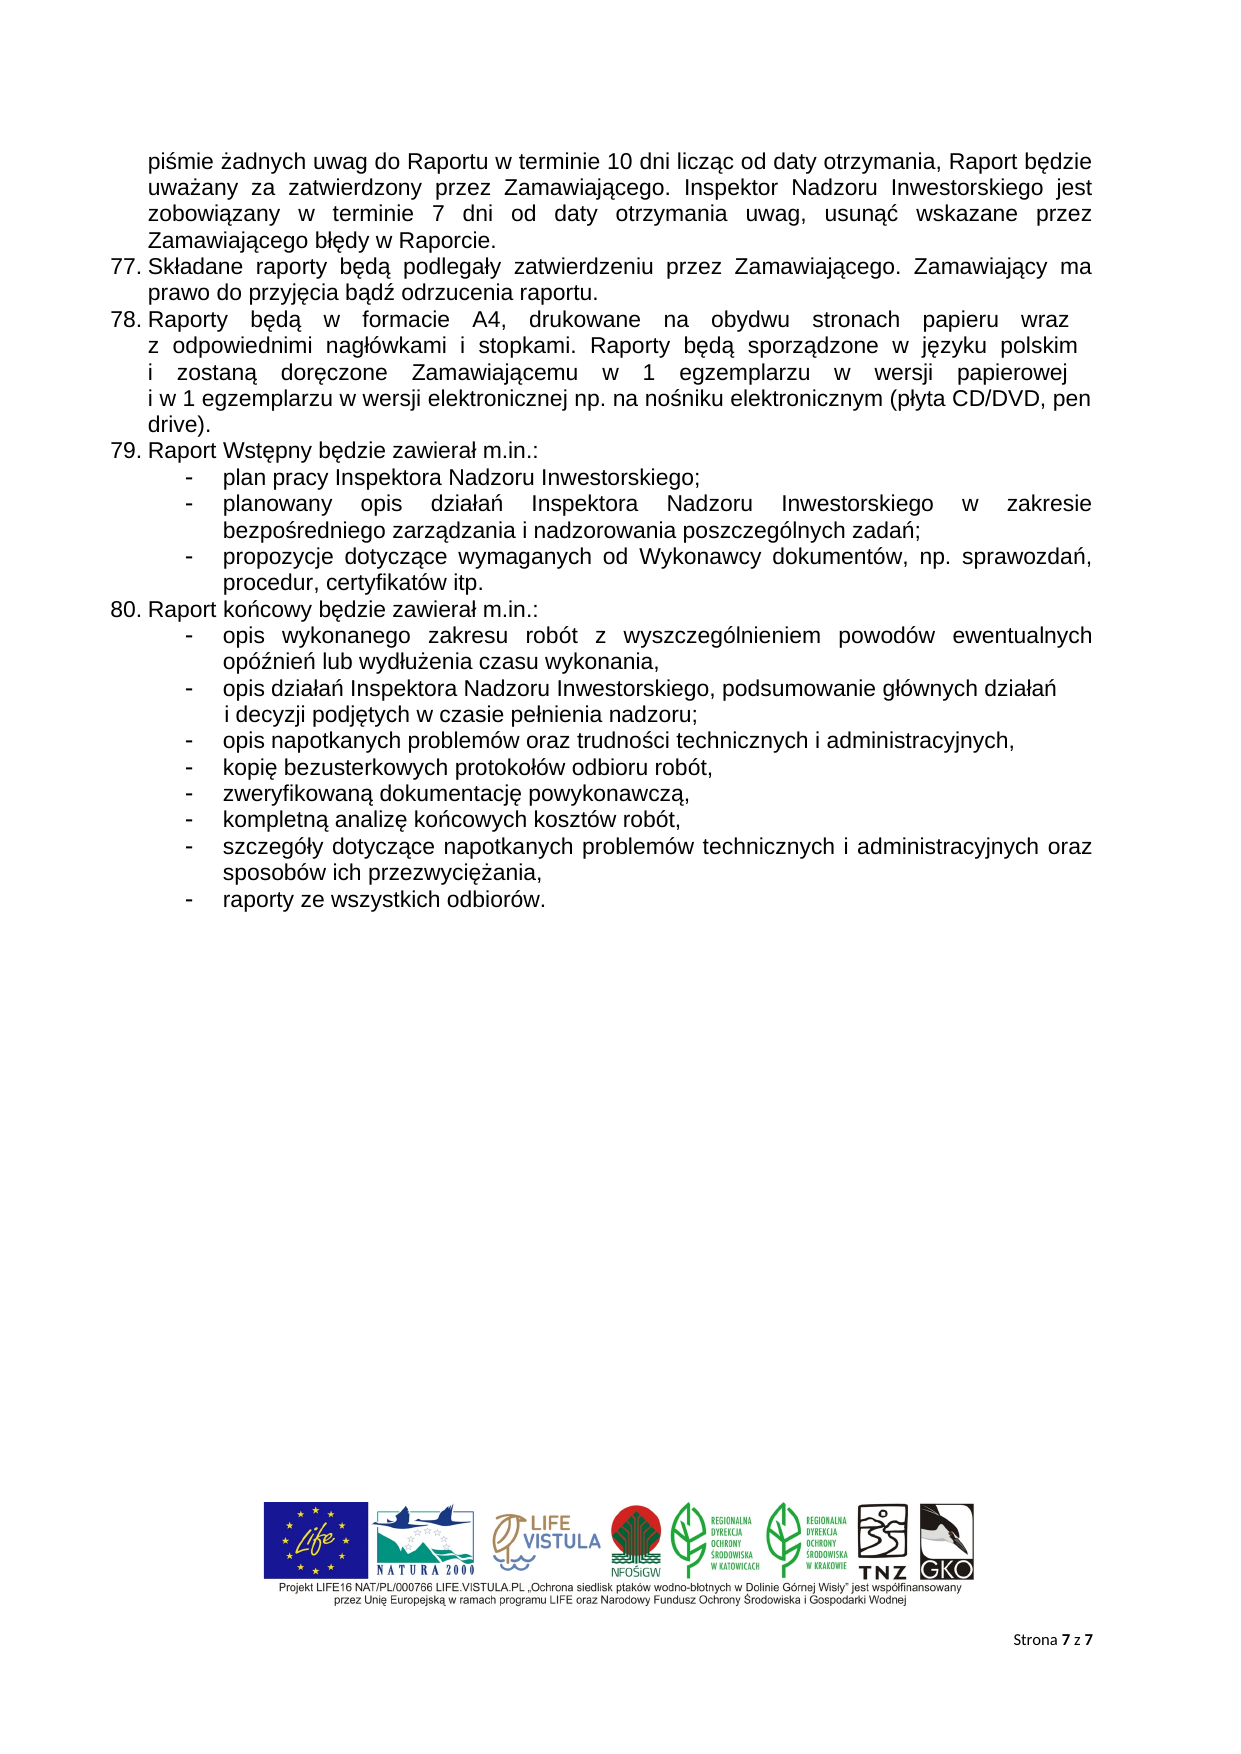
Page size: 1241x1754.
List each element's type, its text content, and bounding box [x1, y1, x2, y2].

text i decyzji podjętych w czasie pełnienia nadzoru; [148, 701, 1093, 727]
picture [263, 1502, 977, 1609]
list plan pracy Inspektora Nadzoru Inwestorskiego; [185, 464, 1093, 490]
list Raporty będą w formacie A4, drukowane na obydwu stronach papieru wraz z odpowiednimi nagłówkami i stopkami. Raporty będą sporządzone w języku polskim i zostaną doręczone Zamawiającemu w 1 egzemplarzu w wersji papierowej i w 1 egzemplarzu w wersji elektronicznej np. na nośniku elektronicznym (płyta CD/DVD, pen drive). [110, 306, 1093, 437]
list zweryfikowaną dokumentację powykonawczą, [185, 780, 1093, 806]
list Raport końcowy będzie zawierał m.in.: [110, 596, 1093, 622]
list szczegóły dotyczące napotkanych problemów technicznych i administracyjnych oraz sposobów ich przezwyciężania, [185, 833, 1093, 886]
list Składane raporty będą podlegały zatwierdzeniu przez Zamawiającego. Zamawiający ma prawo do przyjęcia bądź odrzucenia raportu. [110, 253, 1093, 306]
list Raport Wstępny będzie zawierał m.in.: [110, 437, 1093, 464]
list raporty ze wszystkich odbiorów. [185, 886, 1093, 912]
list propozycje dotyczące wymaganych od Wykonawcy dokumentów, np. sprawozdań, procedur, certyfikatów itp. [185, 543, 1093, 596]
list planowany opis działań Inspektora Nadzoru Inwestorskiego w zakresie bezpośredniego zarządzania i nadzorowania poszczególnych zadań; [185, 490, 1093, 543]
list kompletną analizę końcowych kosztów robót, [185, 806, 1093, 833]
list opis wykonanego zakresu robót z wyszczególnieniem powodów ewentualnych opóźnień lub wydłużenia czasu wykonania, [185, 622, 1093, 675]
list opis napotkanych problemów oraz trudności technicznych i administracyjnych, [185, 727, 1093, 754]
list opis działań Inspektora Nadzoru Inwestorskiego, podsumowanie głównych działań [185, 675, 1093, 701]
list kopię bezusterkowych protokołów odbioru robót, [185, 754, 1093, 780]
